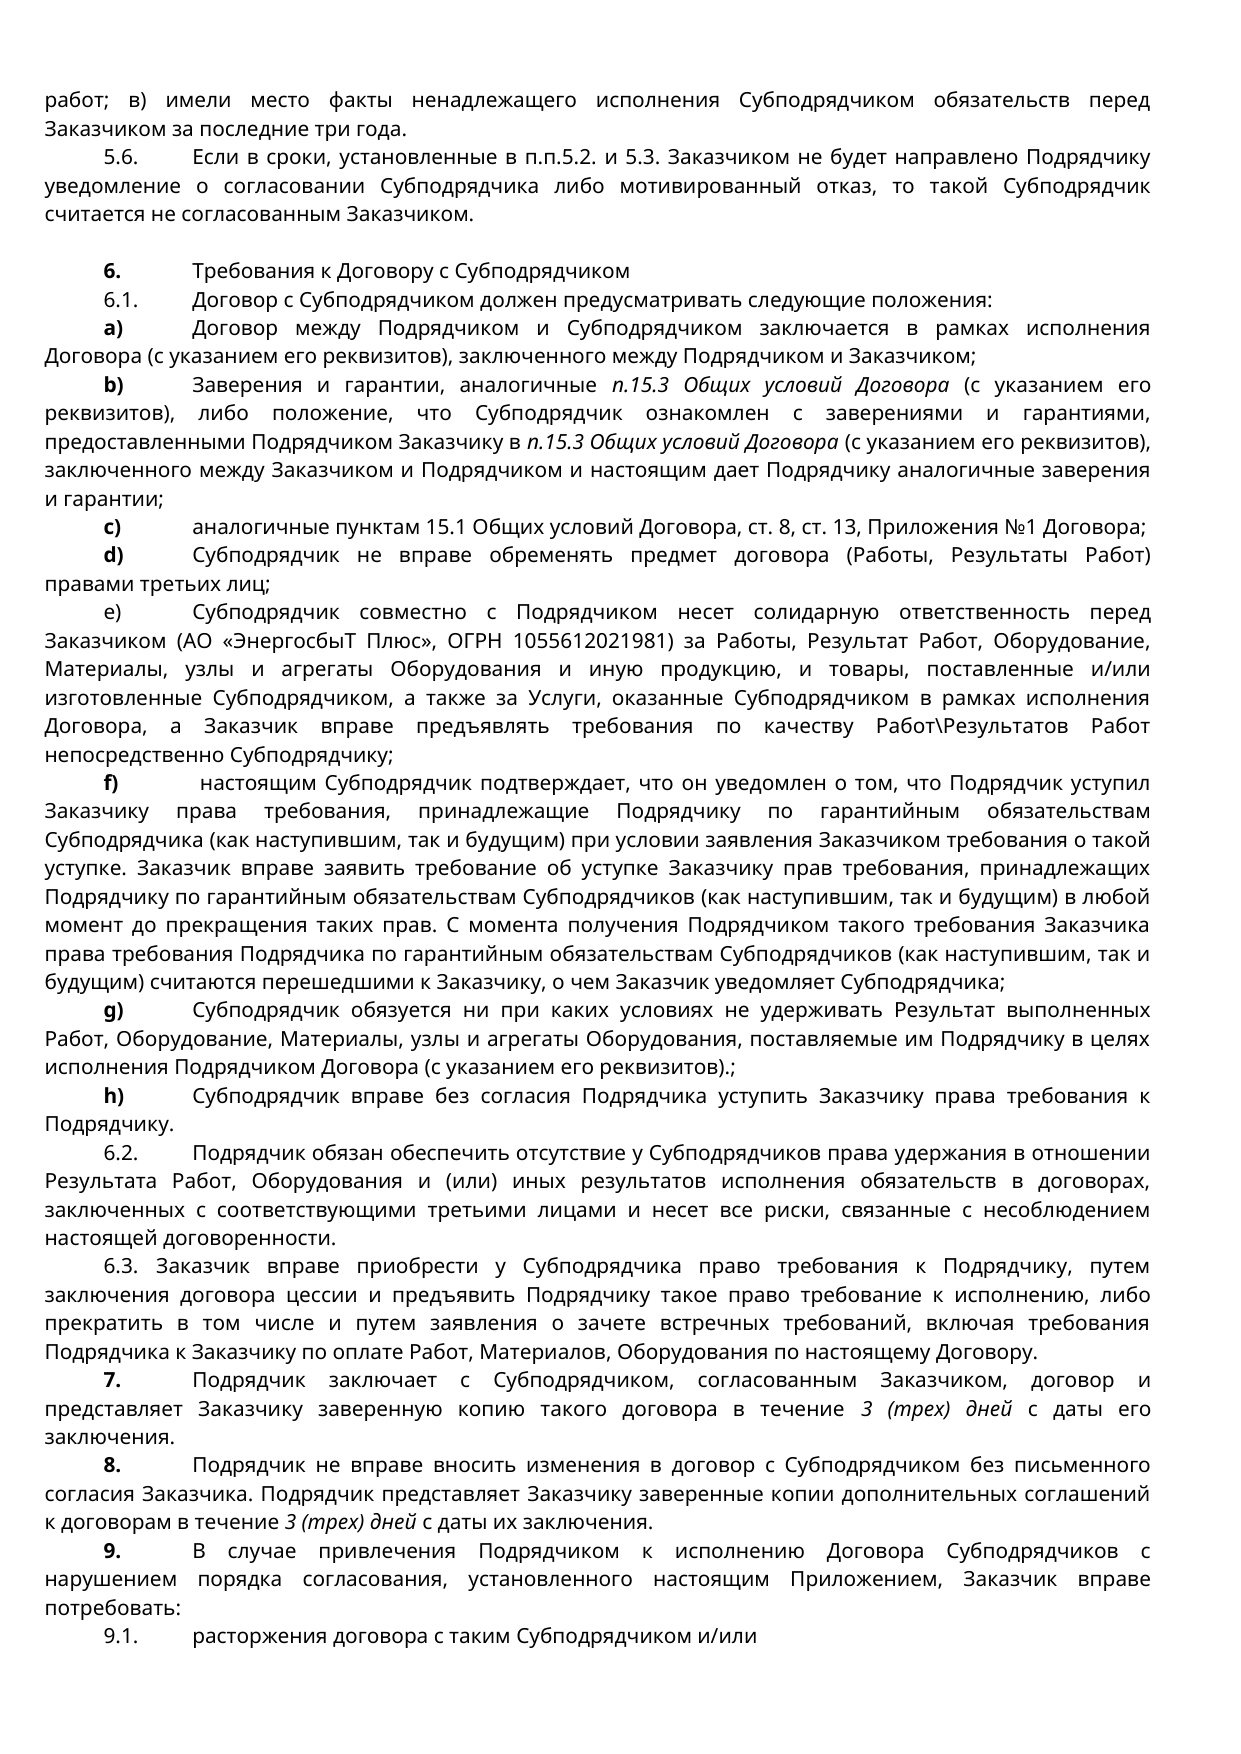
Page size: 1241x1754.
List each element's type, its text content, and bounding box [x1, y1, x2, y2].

list аналогичные пунктам 15.1 Общих условий Договора, ст. 8, ст. 13, Приложения №1 Договора; [44, 512, 1152, 541]
list Договор между Подрядчиком и Субподрядчиком заключается в рамках исполнения Договора (с указанием его реквизитов), заключенного между Подрядчиком и Заказчиком; [44, 313, 1152, 370]
list Требования к Договору с Субподрядчиком [44, 256, 1152, 285]
list настоящим Субподрядчик подтверждает, что он уведомлен о том, что Подрядчик уступил Заказчику права требования, принадлежащие Подрядчику по гарантийным обязательствам Субподрядчика (как наступившим, так и будущим) при условии заявления Заказчиком требования о такой уступке. Заказчик вправе заявить требование об уступке Заказчику прав требования, принадлежащих Подрядчику по гарантийным обязательствам Субподрядчиков (как наступившим, так и будущим) в любой момент до прекращения таких прав. С момента получения Подрядчиком такого требования Заказчика права требования Подрядчика по гарантийным обязательствам Субподрядчиков (как наступившим, так и будущим) считаются перешедшими к Заказчику, о чем Заказчик уведомляет Субподрядчика; [44, 768, 1152, 996]
list Заверения и гарантии, аналогичные п.15.3 Общих условий Договора (с указанием его реквизитов), либо положение, что Субподрядчик ознакомлен с заверениями и гарантиями, предоставленными Подрядчиком Заказчику в п.15.3 Общих условий Договора (с указанием его реквизитов), заключенного между Заказчиком и Подрядчиком и настоящим дает Подрядчику аналогичные заверения и гарантии; [44, 370, 1152, 512]
list В случае привлечения Подрядчиком к исполнению Договора Субподрядчиков с нарушением порядка согласования, установленного настоящим Приложением, Заказчик вправе потребовать: [44, 1536, 1152, 1621]
list расторжения договора с таким Субподрядчиком и/или [44, 1621, 1152, 1650]
list Договор с Субподрядчиком должен предусматривать следующие положения: [44, 285, 1152, 313]
list Подрядчик заключает с Субподрядчиком, согласованным Заказчиком, договор и представляет Заказчику заверенную копию такого договора в течение 3 (трех) дней с даты его заключения. [44, 1365, 1152, 1451]
list Субподрядчик обязуется ни при каких условиях не удерживать Результат выполненных Работ, Оборудование, Материалы, узлы и агрегаты Оборудования, поставляемые им Подрядчику в целях исполнения Подрядчиком Договора (с указанием его реквизитов).; [44, 996, 1152, 1081]
list Если в сроки, установленные в п.п.5.2. и 5.3. Заказчиком не будет направлено Подрядчику уведомление о согласовании Субподрядчика либо мотивированный отказ, то такой Субподрядчик считается не согласованным Заказчиком. [44, 142, 1152, 228]
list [44, 86, 1152, 142]
list Субподрядчик совместно с Подрядчиком несет солидарную ответственность перед Заказчиком (АО «ЭнергосбыТ Плюс», ОГРН 1055612021981) за Работы, Результат Работ, Оборудование, Материалы, узлы и агрегаты Оборудования и иную продукцию, и товары, поставленные и/или изготовленные Субподрядчиком, а также за Услуги, оказанные Субподрядчиком в рамках исполнения Договора, а Заказчик вправе предъявлять требования по качеству Работ\Результатов Работ непосредственно Субподрядчику; [44, 597, 1152, 768]
list Субподрядчик не вправе обременять предмет договора (Работы, Результаты Работ) правами третьих лиц; [44, 541, 1152, 597]
list Подрядчик не вправе вносить изменения в договор с Субподрядчиком без письменного согласия Заказчика. Подрядчик представляет Заказчику заверенные копии дополнительных соглашений к договорам в течение 3 (трех) дней с даты их заключения. [44, 1451, 1152, 1536]
list Подрядчик обязан обеспечить отсутствие у Субподрядчиков права удержания в отношении Результата Работ, Оборудования и (или) иных результатов исполнения обязательств в договорах, заключенных с соответствующими третьими лицами и несет все риски, связанные с несоблюдением настоящей договоренности. [44, 1138, 1152, 1252]
list Субподрядчик вправе без согласия Подрядчика уступить Заказчику права требования к Подрядчику. [44, 1081, 1152, 1138]
list Заказчик вправе приобрести у Субподрядчика право требования к Подрядчику, путем заключения договора цессии и предъявить Подрядчику такое право требование к исполнению, либо прекратить в том числе и путем заявления о зачете встречных требований, включая требования Подрядчика к Заказчику по оплате Работ, Материалов, Оборудования по настоящему Договору. [44, 1252, 1152, 1365]
